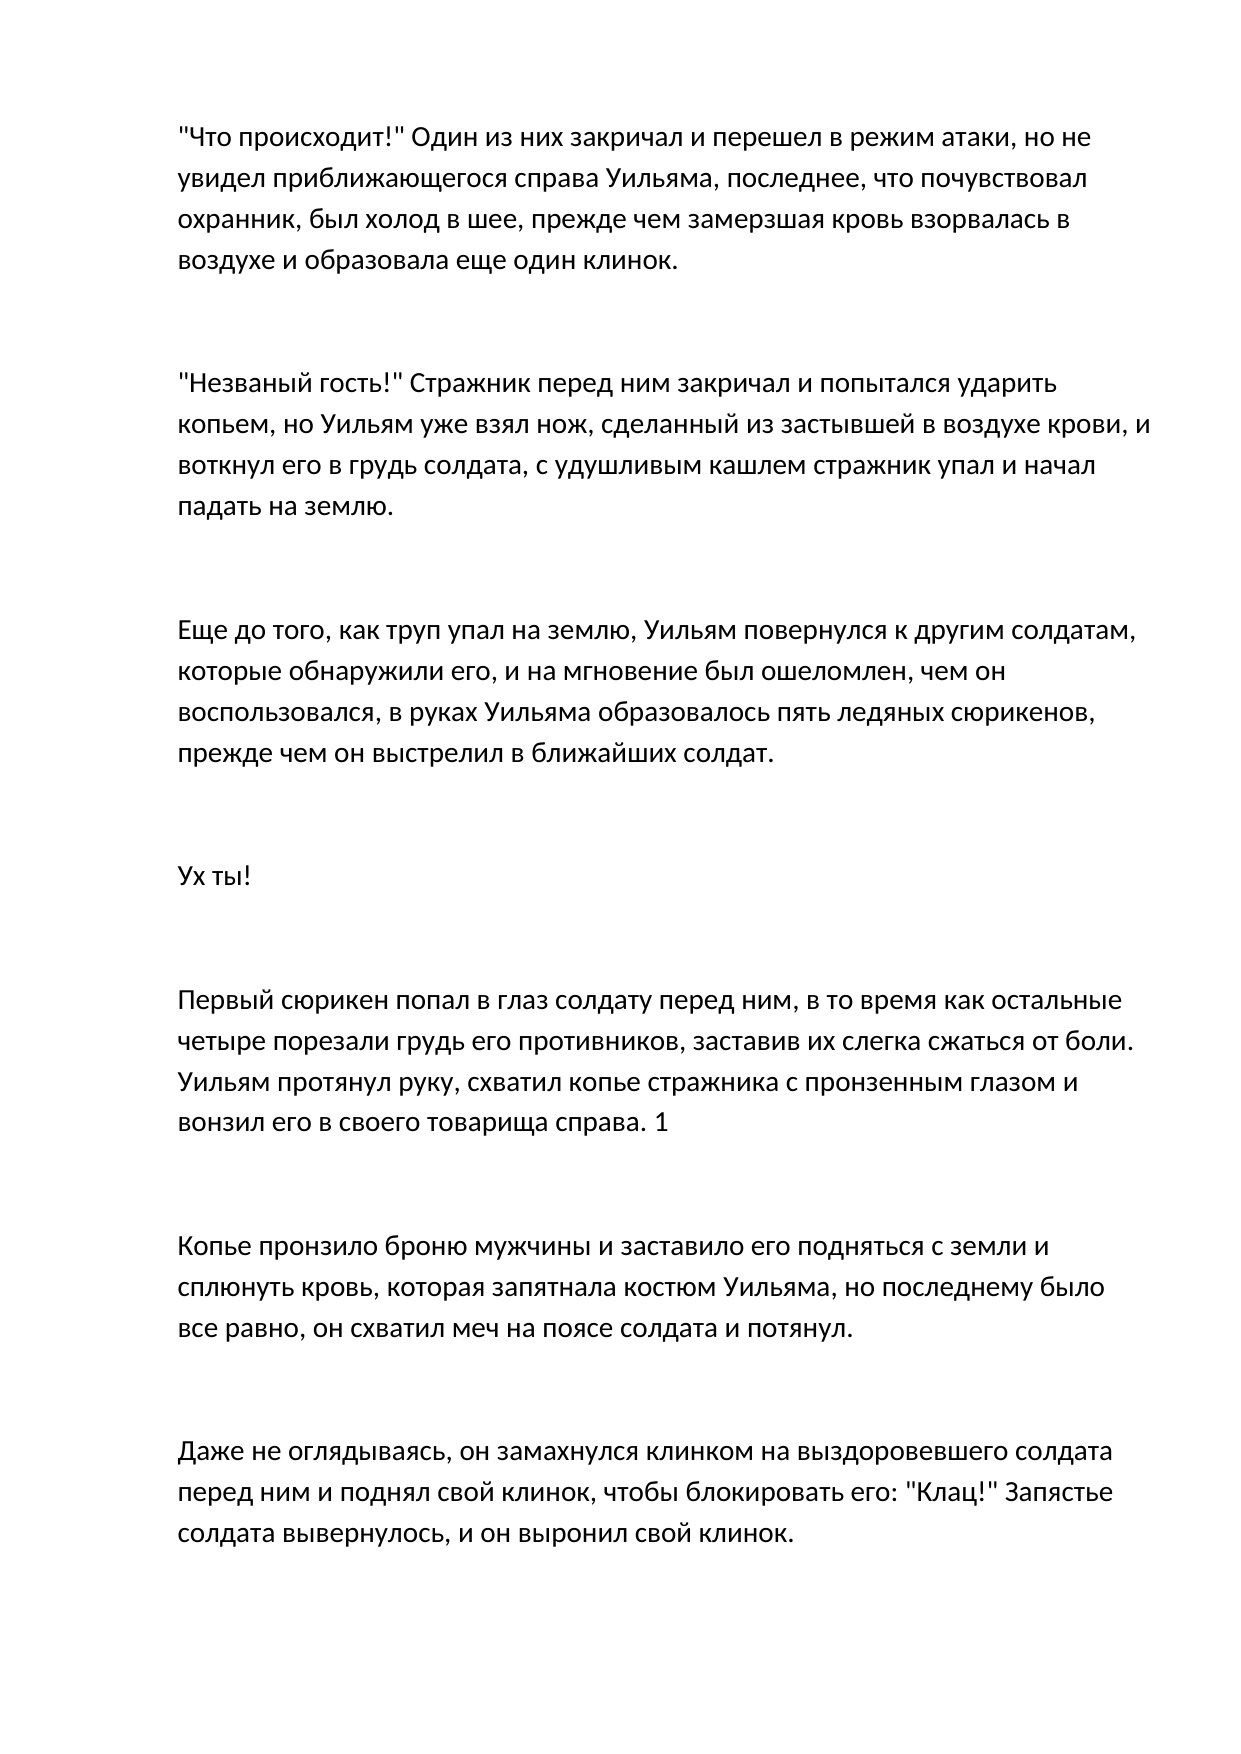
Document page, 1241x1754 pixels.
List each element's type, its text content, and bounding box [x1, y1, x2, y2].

text Ух ты! [177, 857, 1152, 893]
text "Незваный гость!" Стражник перед ним закричал и попытался ударить копьем, но Уильям уже взял нож, сделанный из застывшей в воздухе крови, и воткнул его в грудь солдата, с удушливым кашлем стражник упал и начал падать на землю. [177, 364, 1152, 523]
text "Что происходит!" Один из них закричал и перешел в режим атаки, но не увидел приближающегося справа Уильяма, последнее, что почувствовал охранник, был холод в шее, прежде чем замерзшая кровь взорвалась в воздухе и образовала еще один клинок. [177, 118, 1152, 277]
text Даже не оглядываясь, он замахнулся клинком на выздоровевшего солдата перед ним и поднял свой клинок, чтобы блокировать его: "Клац!" Запястье солдата вывернулось, и он выронил свой клинок. [177, 1432, 1152, 1550]
text Еще до того, как труп упал на землю, Уильям повернулся к другим солдатам, которые обнаружили его, и на мгновение был ошеломлен, чем он воспользовался, в руках Уильяма образовалось пять ледяных сюрикенов, прежде чем он выстрелил в ближайших солдат. [177, 611, 1152, 769]
text Копье пронзило броню мужчины и заставило его подняться с земли и сплюнуть кровь, которая запятнала костюм Уильяма, но последнему было все равно, он схватил меч на поясе солдата и потянул. [177, 1227, 1152, 1344]
text Первый сюрикен попал в глаз солдату перед ним, в то время как остальные четыре порезали грудь его противников, заставив их слегка сжаться от боли. Уильям протянул руку, схватил копье стражника с пронзенным глазом и вонзил его в своего товарища справа. 1 [177, 981, 1152, 1139]
